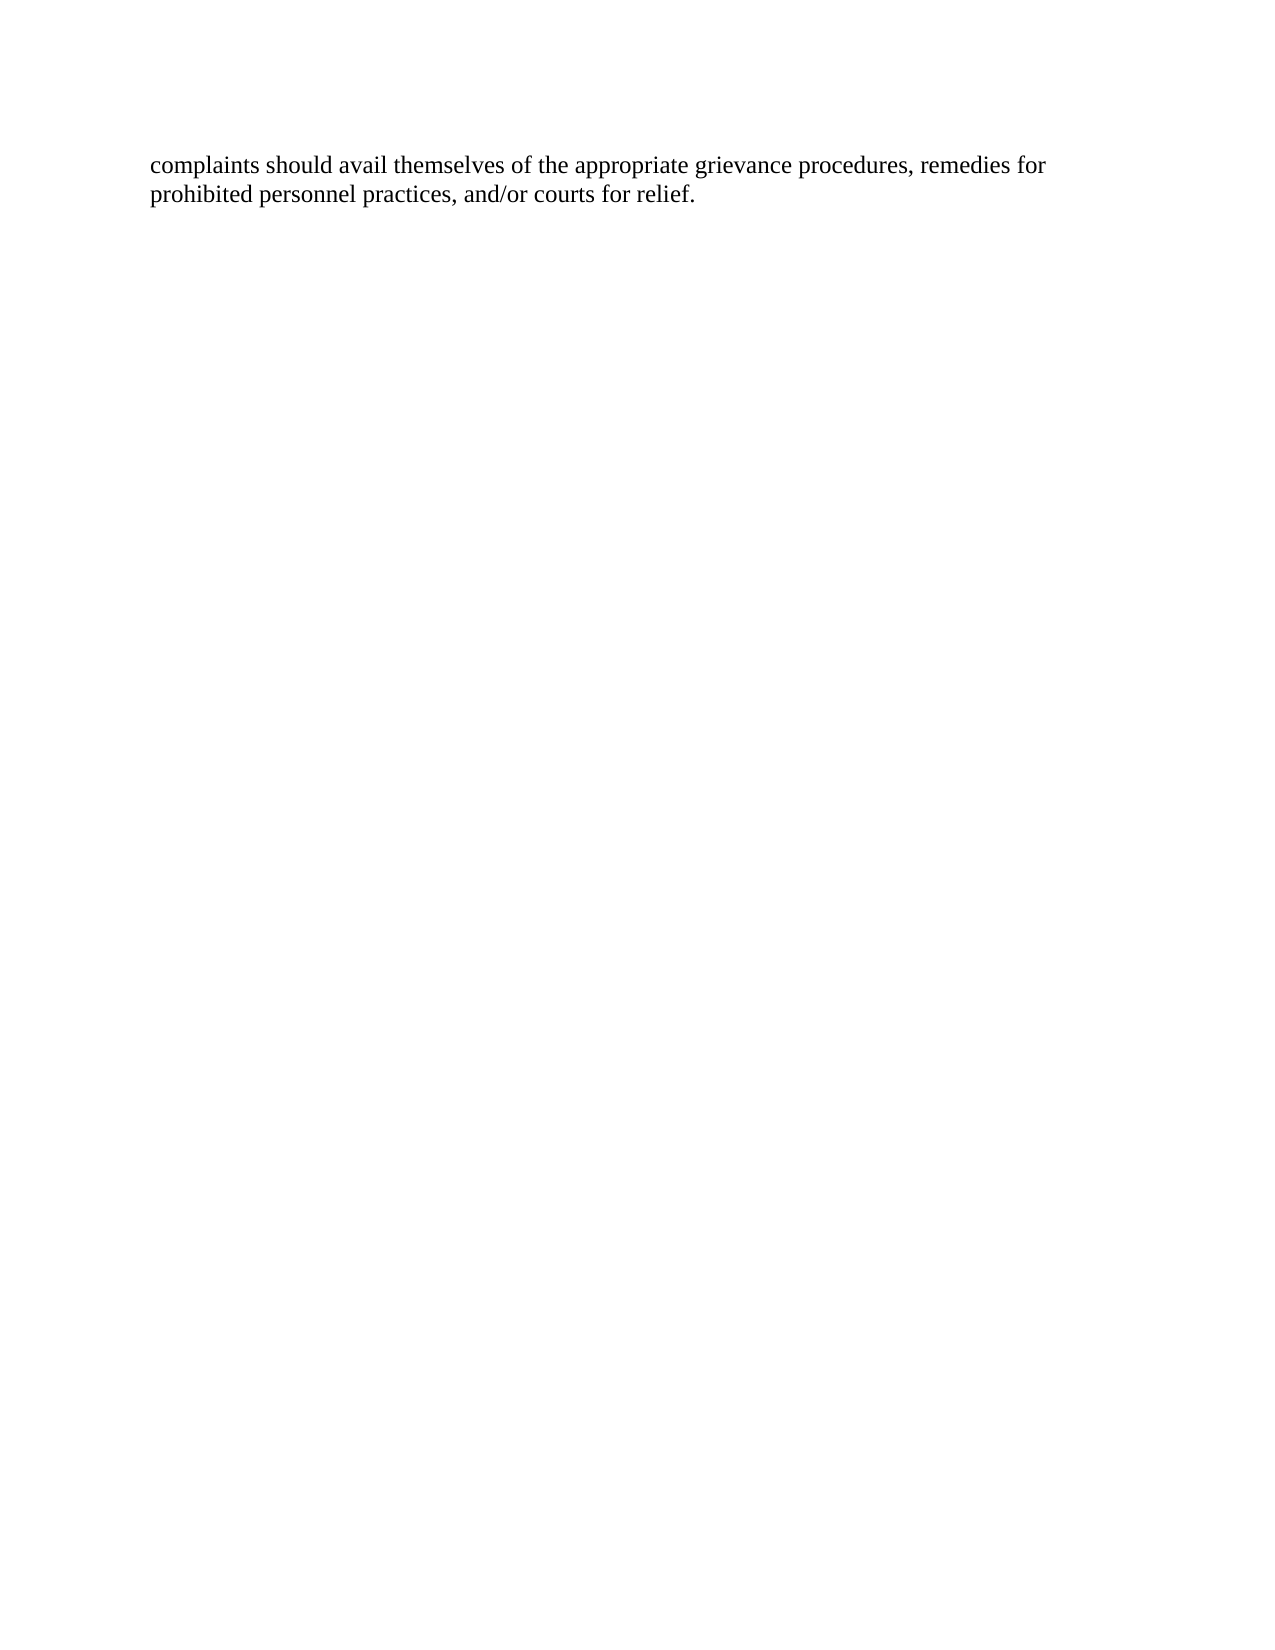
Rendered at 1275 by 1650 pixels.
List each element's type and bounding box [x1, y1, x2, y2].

text [150, 150, 1125, 207]
